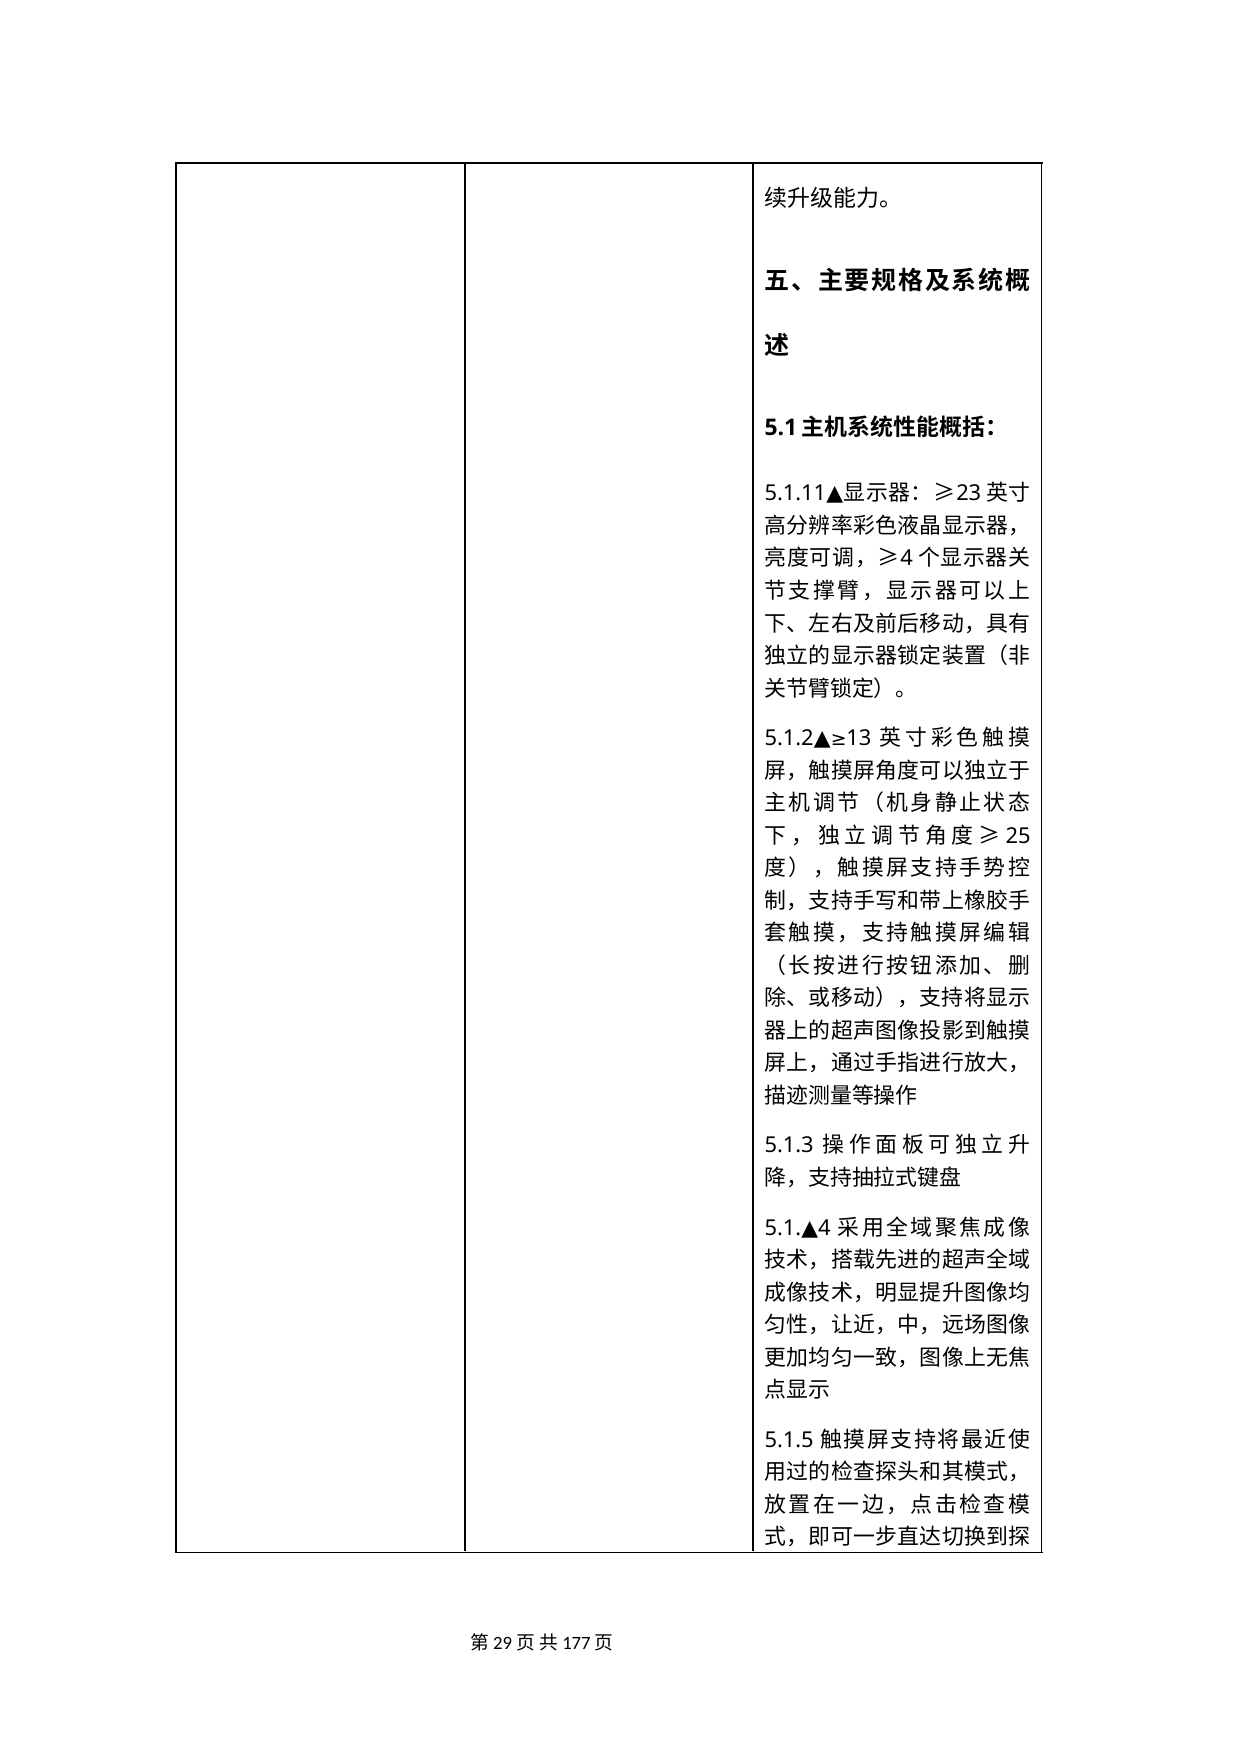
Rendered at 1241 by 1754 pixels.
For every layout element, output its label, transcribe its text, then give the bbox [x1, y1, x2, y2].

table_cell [754, 164, 1041, 1551]
table_cell [466, 164, 752, 1551]
table_cell 1 [177, 164, 464, 1551]
